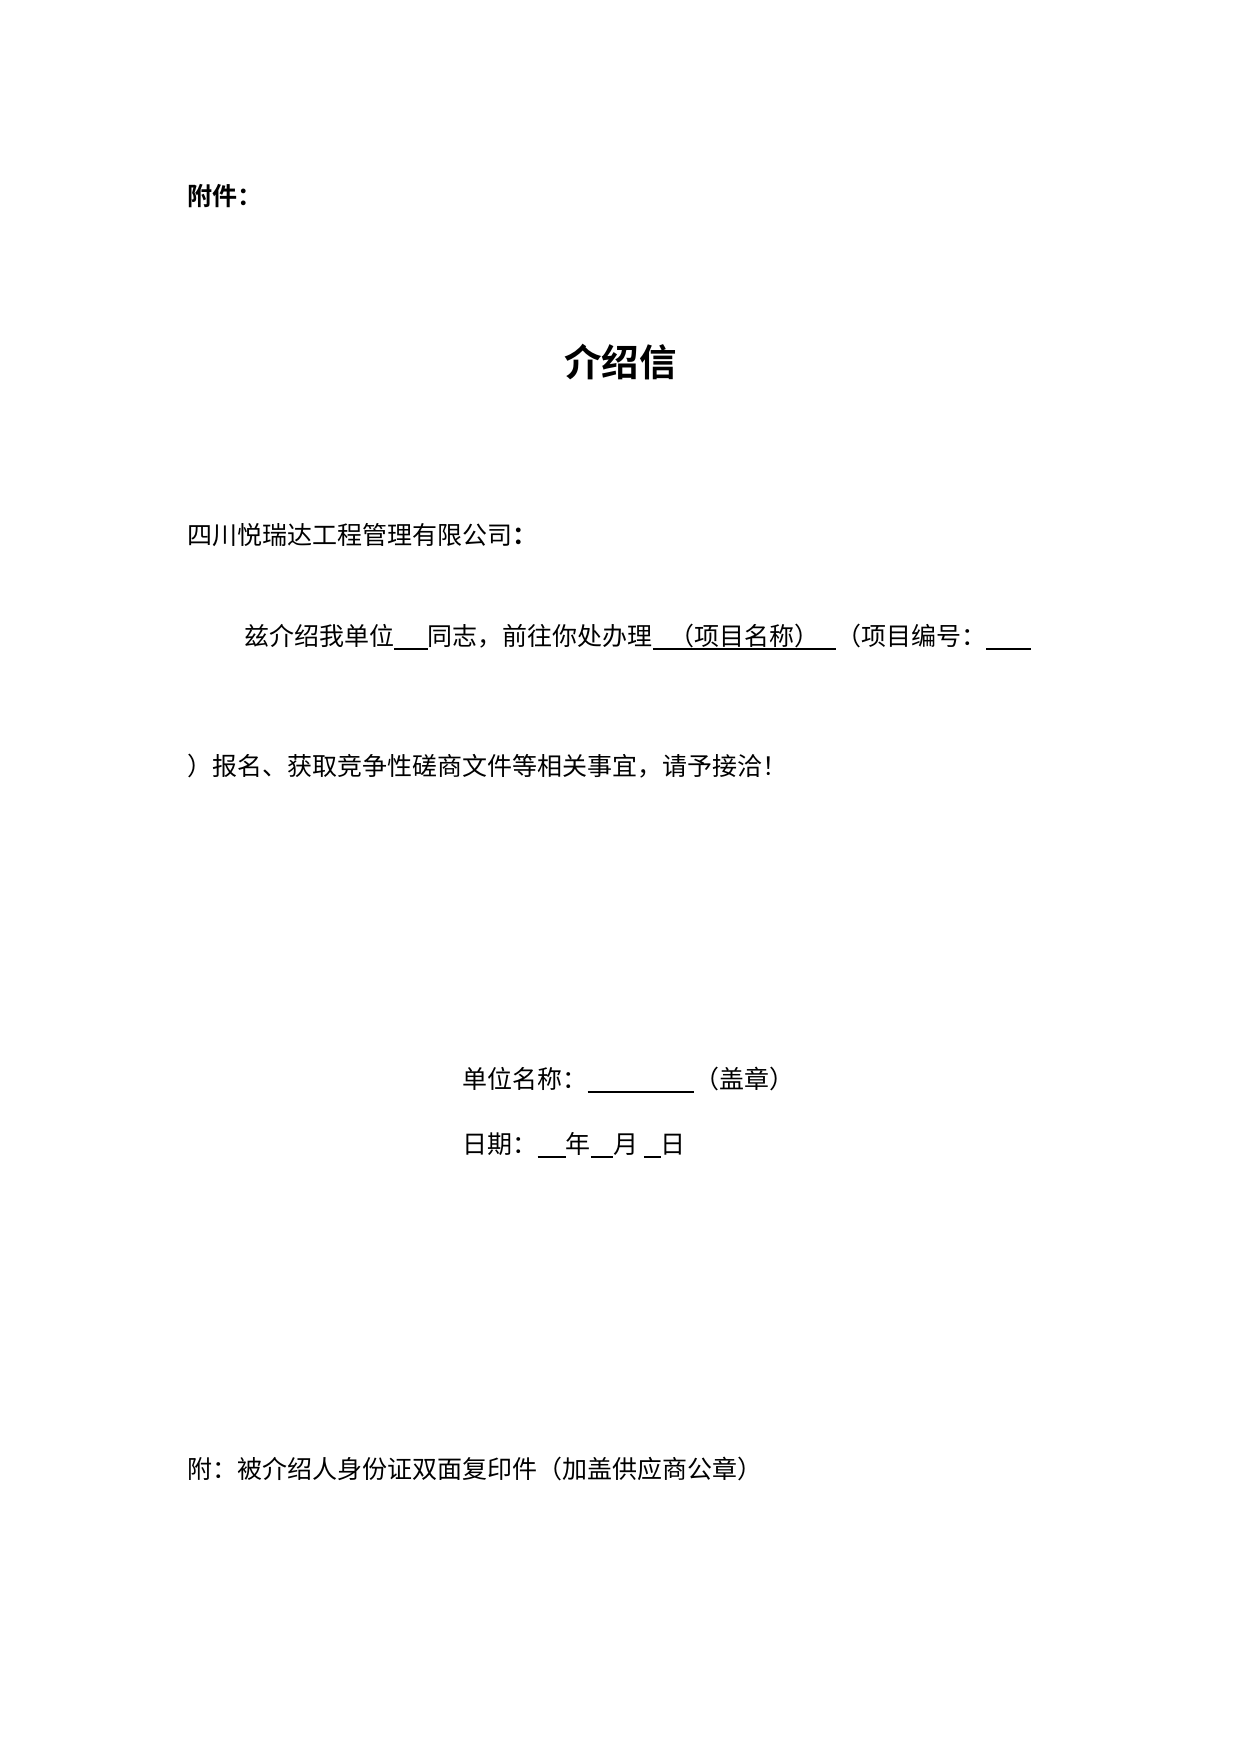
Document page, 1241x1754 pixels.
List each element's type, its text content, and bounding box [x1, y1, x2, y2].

text 介绍信 [187, 327, 1053, 392]
text 附：被介绍人身份证双面复印件（加盖供应商公章） [187, 1436, 1053, 1501]
text 日期： 年 月 日 [187, 1111, 1053, 1176]
text 四川悦瑞达工程管理有限公司： [187, 501, 1053, 566]
text 单位名称： （盖章） [187, 1046, 1053, 1111]
text 附件： [187, 162, 1053, 227]
text 兹介绍我单位 同志，前往你处办理 （项目名称） （项目编号： ）报名、获取竞争性磋商文件等相关事宜，请予接洽！ [187, 602, 1053, 797]
